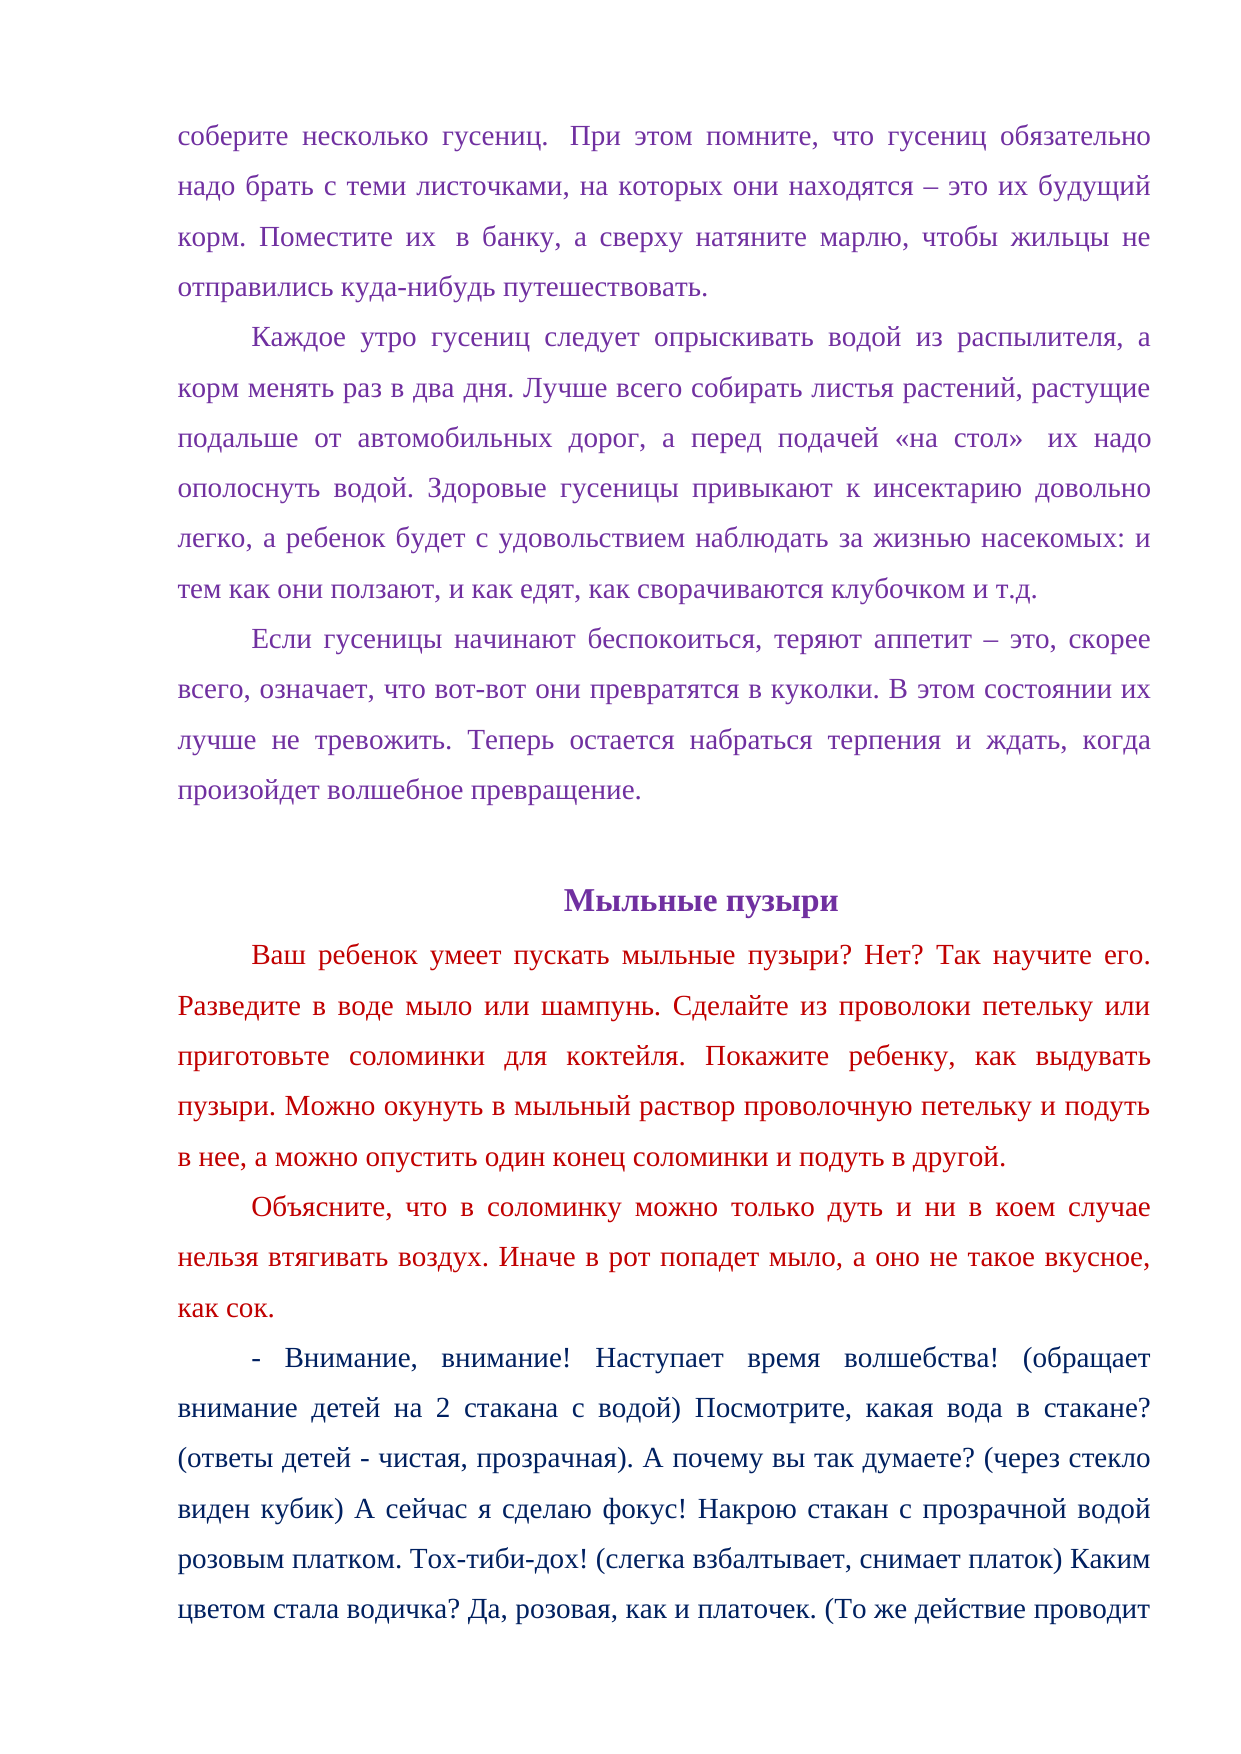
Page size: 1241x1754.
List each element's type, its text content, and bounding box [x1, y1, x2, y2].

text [177, 1340, 1152, 1625]
text Каждое утро гусениц следует опрыскивать водой из распылителя, а корм менять раз в два дня. Лучше всего собирать листья растений, растущие подальше от автомобильных дорог, а перед подачей «на стол» их надо ополоснуть водой. Здоровые гусеницы привыкают к инсектарию довольно легко, а ребенок будет с удовольствием наблюдать за жизнью насекомых: и тем как они ползают, и как едят, как сворачиваются клубочком и т.д. [177, 319, 1152, 604]
text Мыльные пузыри [177, 880, 1152, 918]
text Ваш ребенок умеет пускать мыльные пузыри? Нет? Так научите его. Разведите в воде мыло или шампунь. Сделайте из проволоки петельку или приготовьте соломинки для коктейля. Покажите ребенку, как выдувать пузыри. Можно окунуть в мыльный раствор проволочную петельку и подуть в нее, а можно опустить один конец соломинки и подуть в другой. [177, 937, 1152, 1172]
text Если гусеницы начинают беспокоиться, теряют аппетит – это, скорее всего, означает, что вот-вот они превратятся в куколки. В этом состоянии их лучше не тревожить. Теперь остается набраться терпения и ждать, когда произойдет волшебное превращение. [177, 621, 1152, 806]
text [177, 118, 1152, 303]
text Объясните, что в соломинку можно только дуть и ни в коем случае нельзя втягивать воздух. Иначе в рот попадет мыло, а оно не такое вкусное, как сок. [177, 1189, 1152, 1323]
